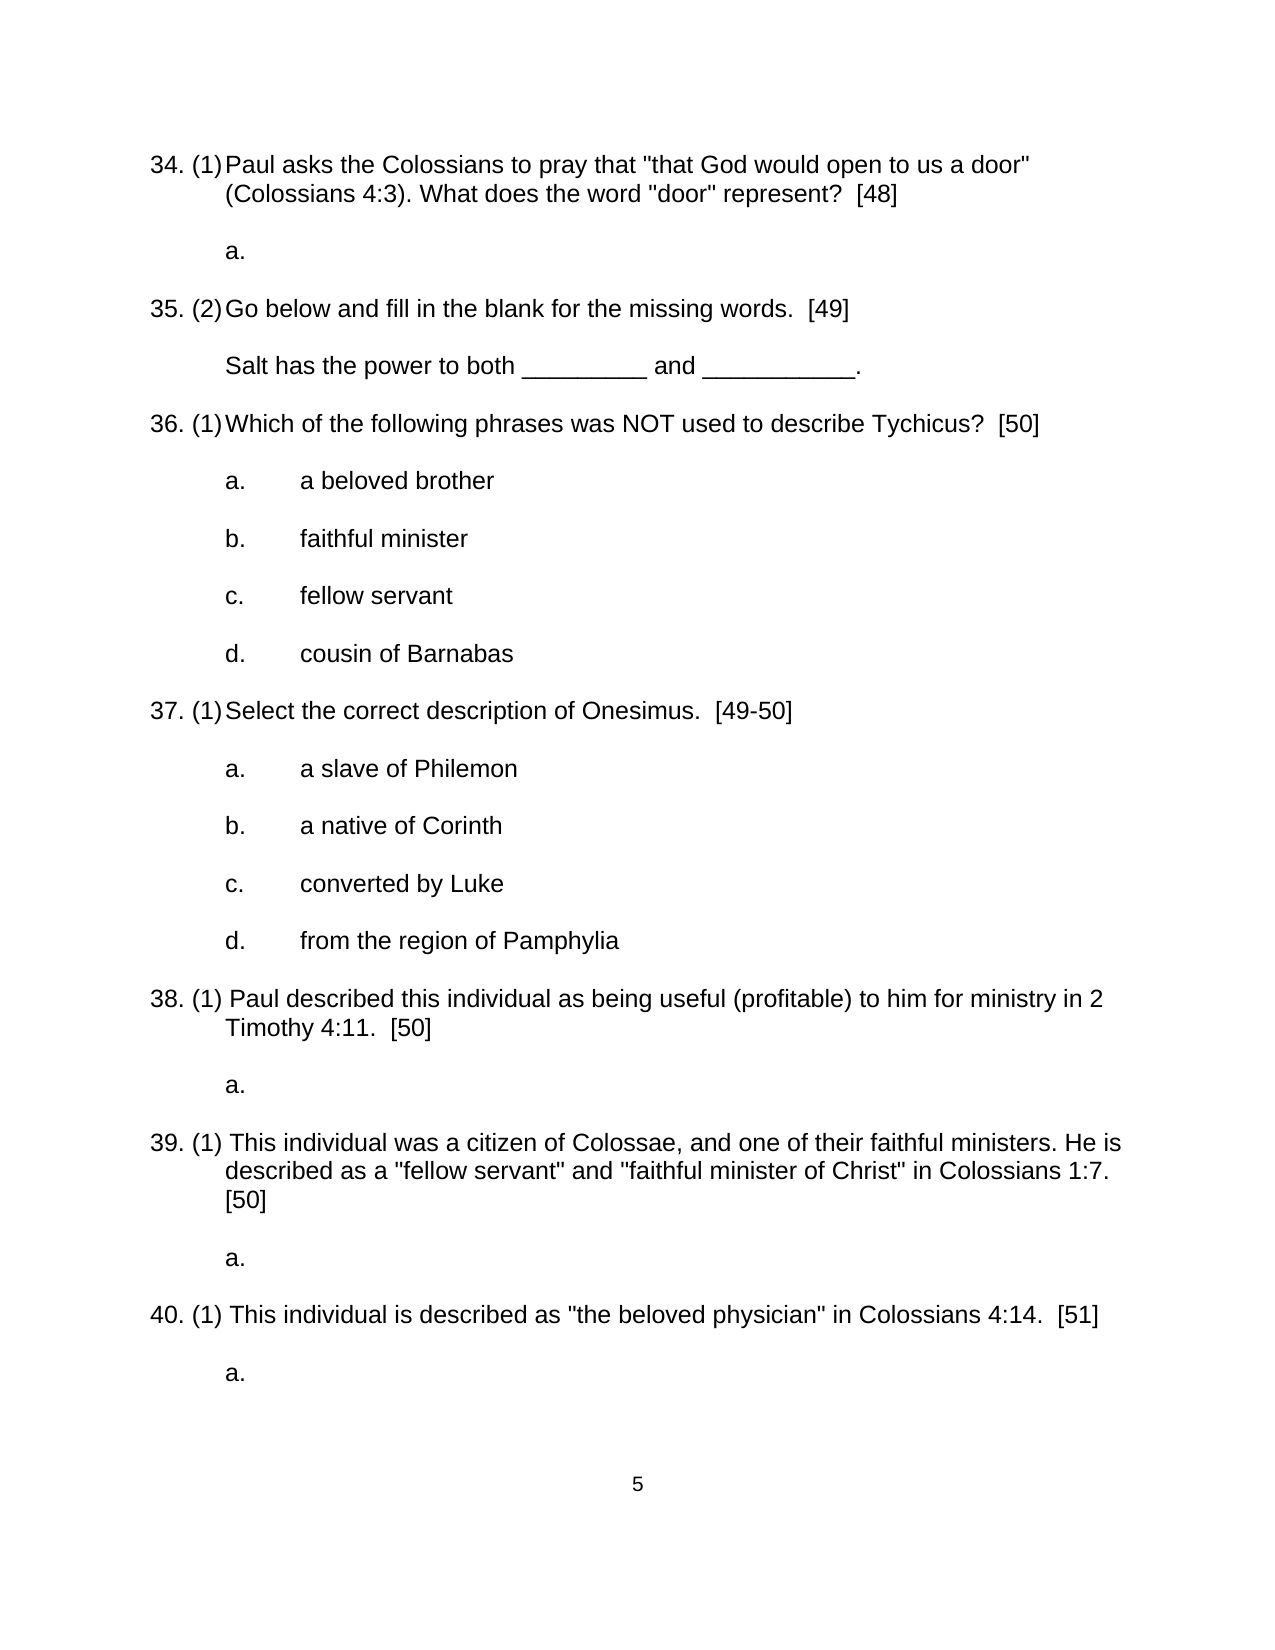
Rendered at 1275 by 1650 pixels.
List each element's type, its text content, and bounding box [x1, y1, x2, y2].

text 39. (1) This individual was a citizen of Colossae, and one of their faithful ministers. He is described as a "fellow servant" and "faithful minister of Christ" in Colossians 1:7. [50] [150, 1127, 1125, 1214]
text a. a slave of Philemon [150, 754, 1125, 782]
text c. fellow servant [150, 581, 1125, 610]
text d. cousin of Barnabas [150, 639, 1125, 667]
text 36. (1) Which of the following phrases was NOT used to describe Tychicus? [50] [150, 409, 1125, 437]
text b. faithful minister [150, 524, 1125, 552]
text Salt has the power to both _________ and ___________. [150, 351, 1125, 380]
text b. a native of Corinth [150, 811, 1125, 840]
text 40. (1) This individual is described as "the beloved physician" in Colossians 4:14. [51] [150, 1300, 1125, 1329]
text d. from the region of Pamphylia [150, 926, 1125, 955]
text a. a beloved brother [150, 466, 1125, 495]
text 37. (1) Select the correct description of Onesimus. [49-50] [150, 696, 1125, 725]
text 35. (2) Go below and fill in the blank for the missing words. [49] [150, 294, 1125, 322]
text 38. (1) Paul described this individual as being useful (profitable) to him for ministry in 2 Timothy 4:11. [50] [150, 984, 1125, 1041]
text c. converted by Luke [150, 869, 1125, 897]
text a. [150, 1357, 1125, 1386]
text a. [150, 236, 1125, 265]
text a. [150, 1242, 1125, 1271]
text 34. (1) Paul asks the Colossians to pray that "that God would open to us a door" (Colossians 4:3). What does the word "door" represent? [48] [150, 150, 1125, 207]
text a. [150, 1070, 1125, 1099]
